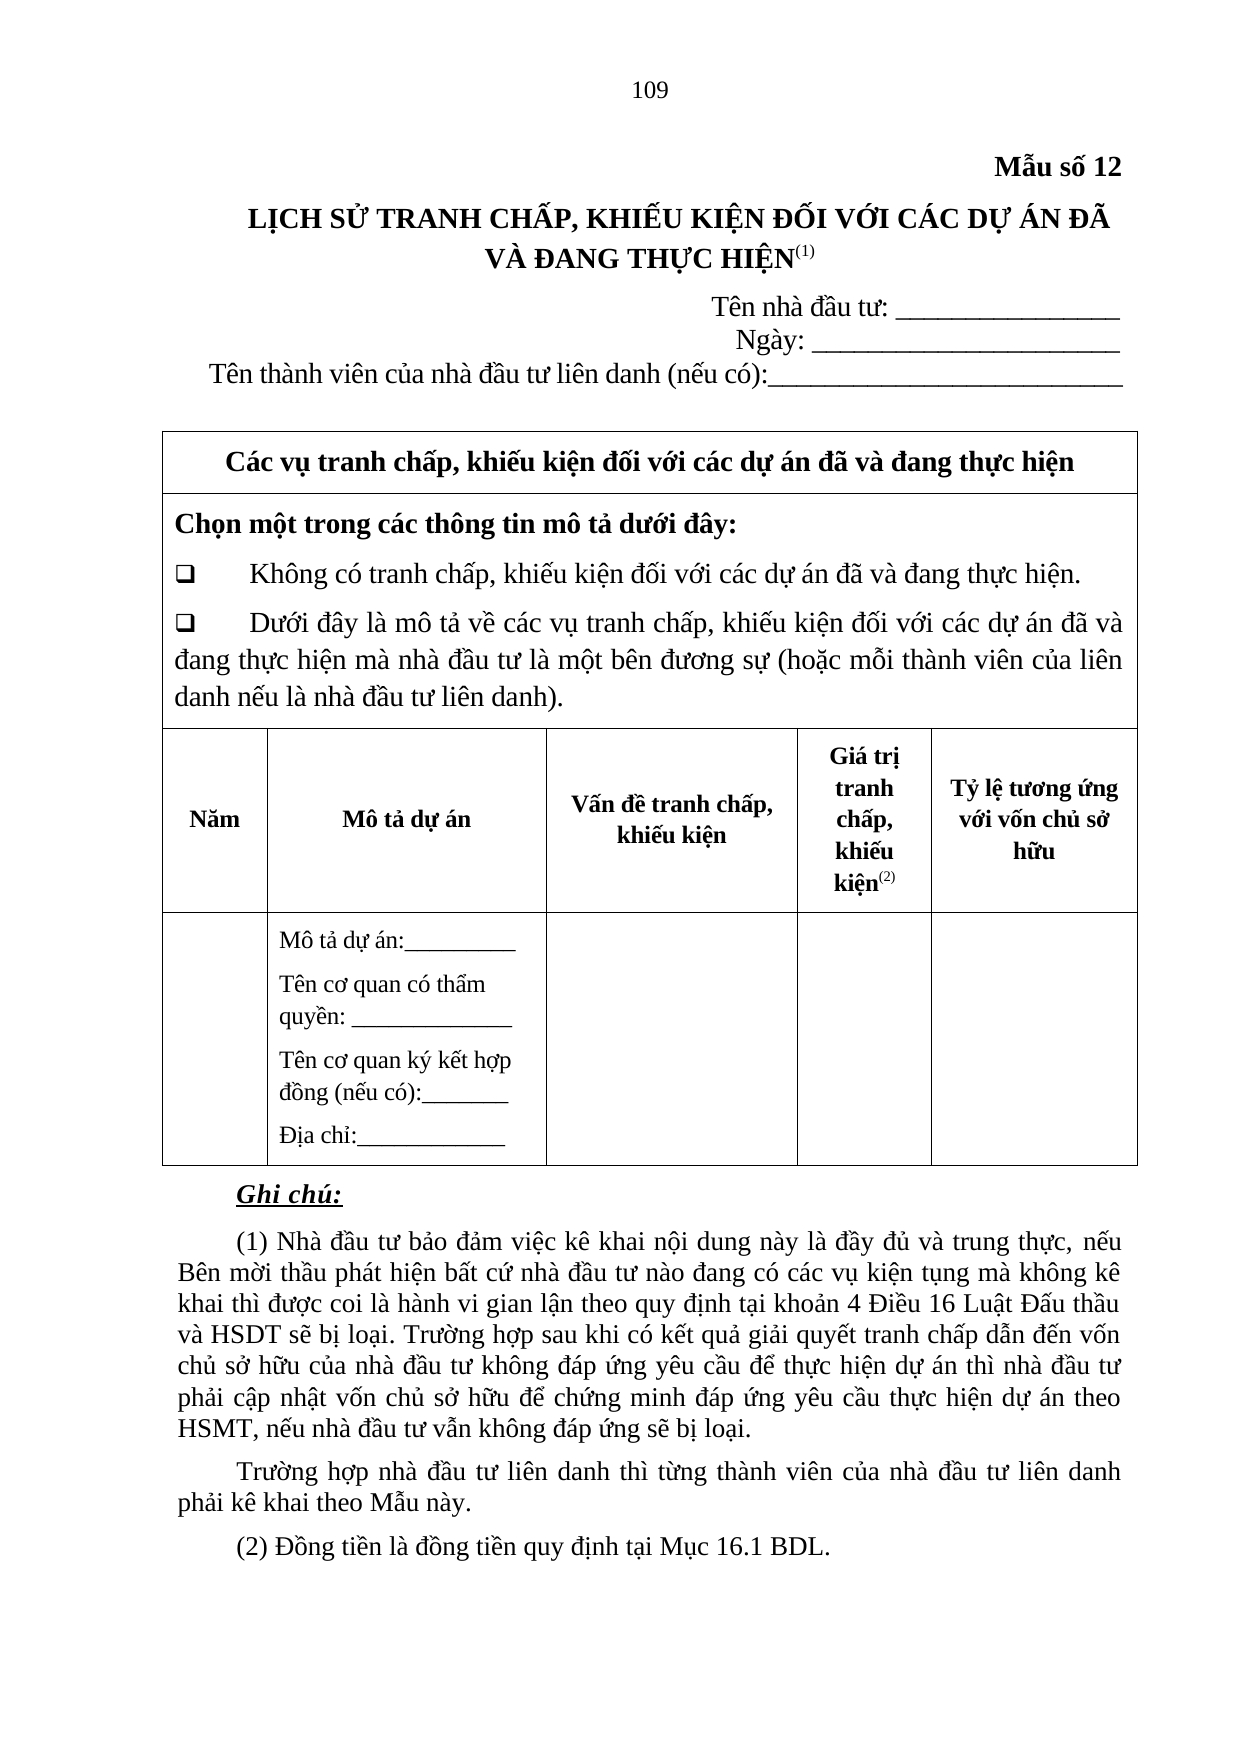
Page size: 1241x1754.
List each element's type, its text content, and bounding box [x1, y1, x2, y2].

table_cell [932, 913, 1137, 1165]
text Mẫu số 12 [177, 145, 1122, 184]
table_header Các vụ tranh chấp, khiếu kiện đối với các dự án đã và đang thực hiện [163, 432, 1137, 493]
subtitle Trường hợp nhà đầu tư liên danh thì từng thành viên của nhà đầu tư liên danh phải kê khai theo Mẫu này. [177, 1455, 1122, 1518]
subtitle (2) Đồng tiền là đồng tiền quy định tại Mục 16.1 BDL. [177, 1530, 1122, 1561]
table_cell [163, 913, 267, 1165]
table_cell [798, 913, 931, 1165]
table_cell [547, 913, 797, 1165]
table_cell Năm [163, 729, 267, 912]
table_cell Mô tả dự án [268, 729, 546, 912]
text LỊCH SỬ TRANH CHẤP, KHIẾU KIỆN ĐỐI VỚI CÁC DỰ ÁN ĐÃ VÀ ĐANG THỰC HIỆN(1) [177, 197, 1122, 276]
table_cell Mô tả dự án:_________ Tên cơ quan có thẩm quyền: _____________ Tên cơ quan ký kết hợp đồng (nếu có):_______ Địa chỉ:____________ [268, 913, 546, 1165]
table_cell Tỷ lệ tương ứng với vốn chủ sở hữu [932, 729, 1137, 912]
subtitle (1) Nhà đầu tư bảo đảm việc kê khai nội dung này là đầy đủ và trung thực, nếu Bên mời thầu phát hiện bất cứ nhà đầu tư nào đang có các vụ kiện tụng mà không kê khai thì được coi là hành vi gian lận theo quy định tại khoản 4 Điều 16 Luật Đấu thầu và HSDT sẽ bị loại. Trường hợp sau khi có kết quả giải quyết tranh chấp dẫn đến vốn chủ sở hữu của nhà đầu tư không đáp ứng yêu cầu để thực hiện dự án thì nhà đầu tư phải cập nhật vốn chủ sở hữu để chứng minh đáp ứng yêu cầu thực hiện dự án theo HSMT, nếu nhà đầu tư vẫn không đáp ứng sẽ bị loại. [177, 1225, 1122, 1443]
table_cell Giá trị tranh chấp, khiếu kiện(2) [798, 729, 931, 912]
subtitle Ghi chú: [177, 1178, 1122, 1209]
text Tên nhà đầu tư: ________________ Ngày: ______________________ Tên thành viên của nhà đầu tư liên danh (nếu có):_________________________ [177, 289, 1122, 418]
table_cell Chọn một trong các thông tin mô tả dưới đây: Không có tranh chấp, khiếu kiện đối với các dự án đã và đang thực hiện. Dưới đây là mô tả về các vụ tranh chấp, khiếu kiện đối với các dự án đã và đang thực hiện mà nhà đầu tư là một bên đương sự (hoặc mỗi thành viên của liên danh nếu là nhà đầu tư liên danh). [163, 494, 1137, 728]
table_cell Vấn đề tranh chấp, khiếu kiện [547, 729, 797, 912]
